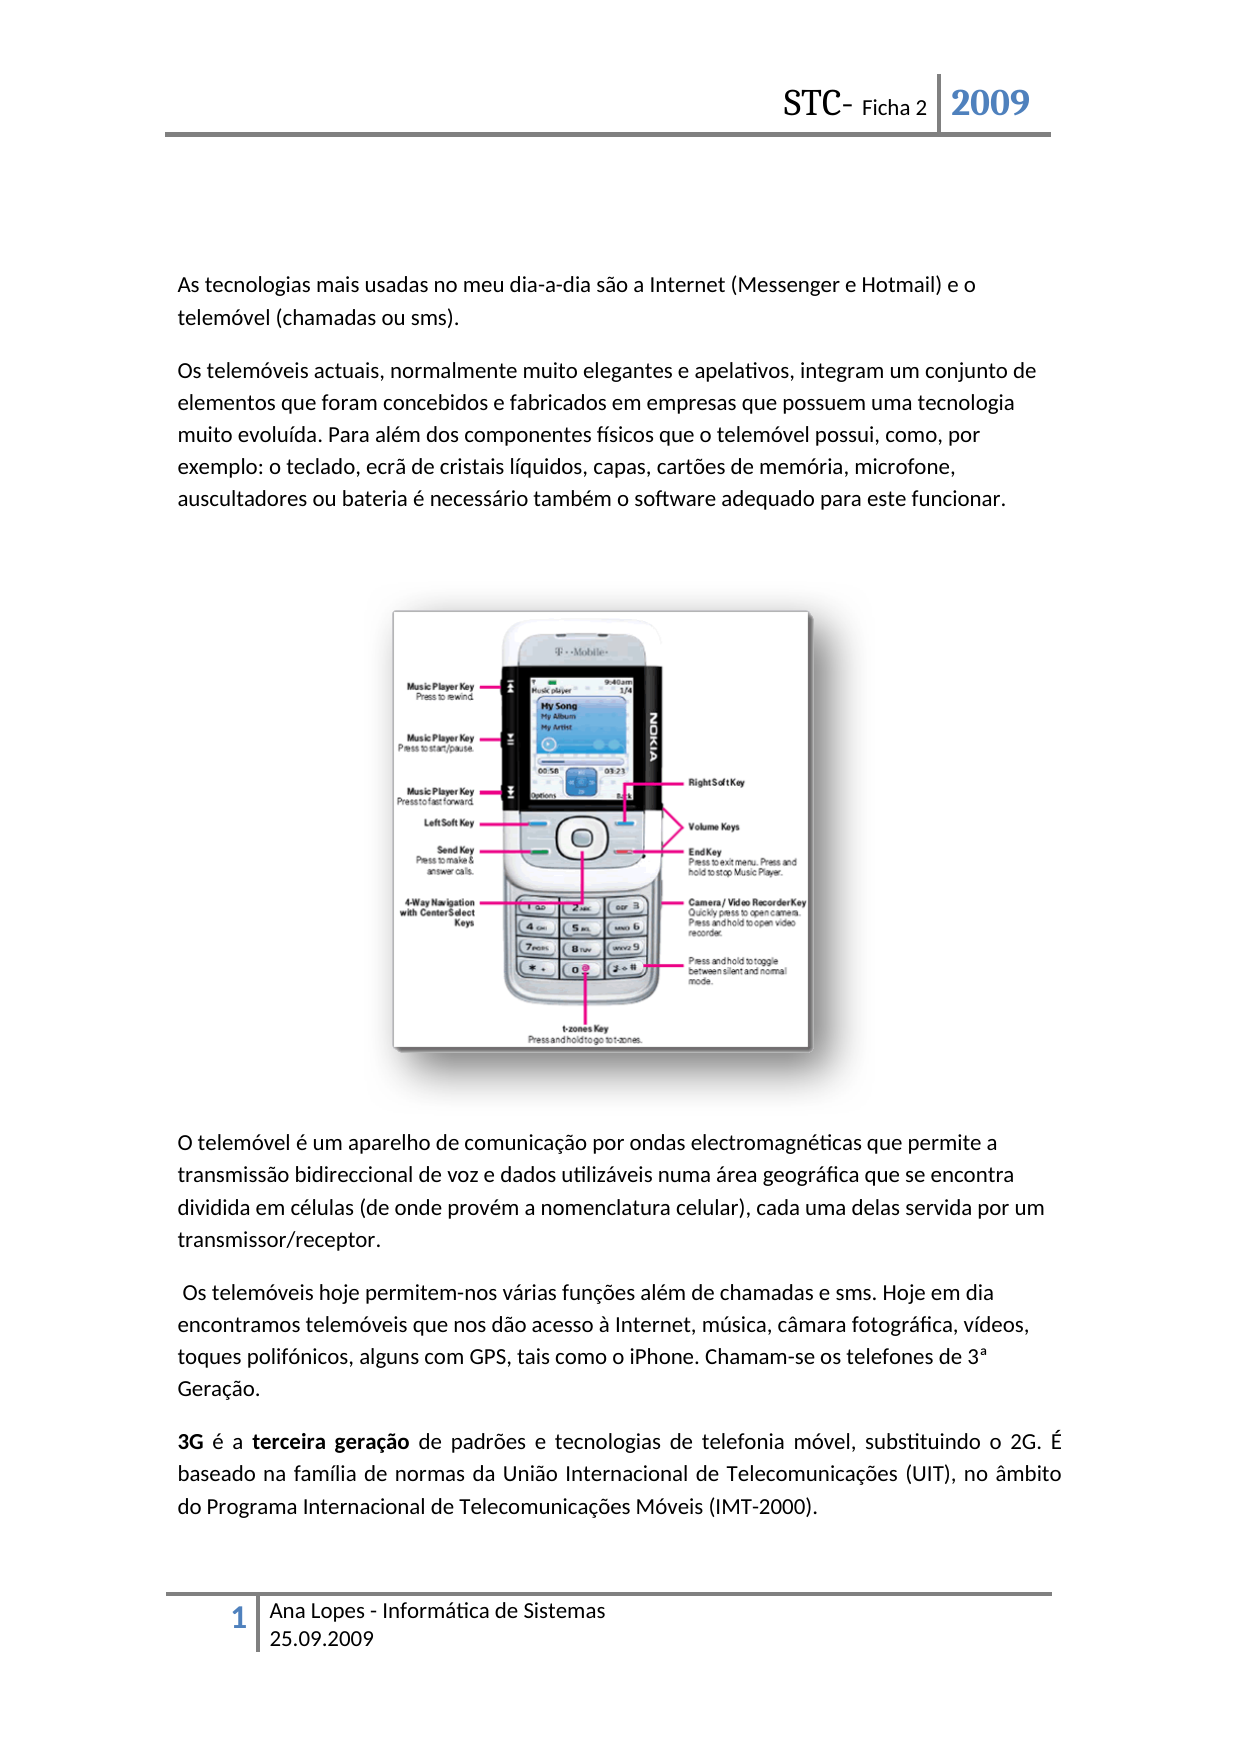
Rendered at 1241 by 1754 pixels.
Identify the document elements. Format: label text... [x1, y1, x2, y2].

text As tecnologias mais usadas no meu dia-a-dia são a Internet (Messenger e Hotmail) e o telemóvel (chamadas ou sms). [177, 271, 1063, 331]
text 3G é a terceira geração de padrões e tecnologias de telefonia móvel, substituindo o 2G. É baseado na família de normas da União Internacional de Telecomunicações (UIT), no âmbito do Programa Internacional de Telecomunicações Móveis (IMT-2000). [177, 1427, 1063, 1520]
text O telemóvel é um aparelho de comunicação por ondas electromagnéticas que permite a transmissão bidireccional de voz e dados utilizáveis numa área geográfica que se encontra dividida em células (de onde provém a nomenclatura celular), cada uma delas servida por um transmissor/receptor. [177, 1128, 1063, 1253]
text Os telemóveis actuais, normalmente muito elegantes e apelativos, integram um conjunto de elementos que foram concebidos e fabricados em empresas que possuem uma tecnologia muito evoluída. Para além dos componentes físicos que o telemóvel possui, como, por exemplo: o teclado, ecrã de cristais líquidos, capas, cartões de memória, microfone, auscultadores ou bateria é necessário também o software adequado para este funcionar. [177, 356, 1063, 513]
picture [391, 609, 817, 1056]
text Os telemóveis hoje permitem-nos várias funções além de chamadas e sms. Hoje em dia encontramos telemóveis que nos dão acesso à Internet, música, câmara fotográfica, vídeos, toques polifónicos, alguns com GPS, tais como o iPhone. Chamam-se os telefones de 3ª Geração. [177, 1278, 1063, 1402]
